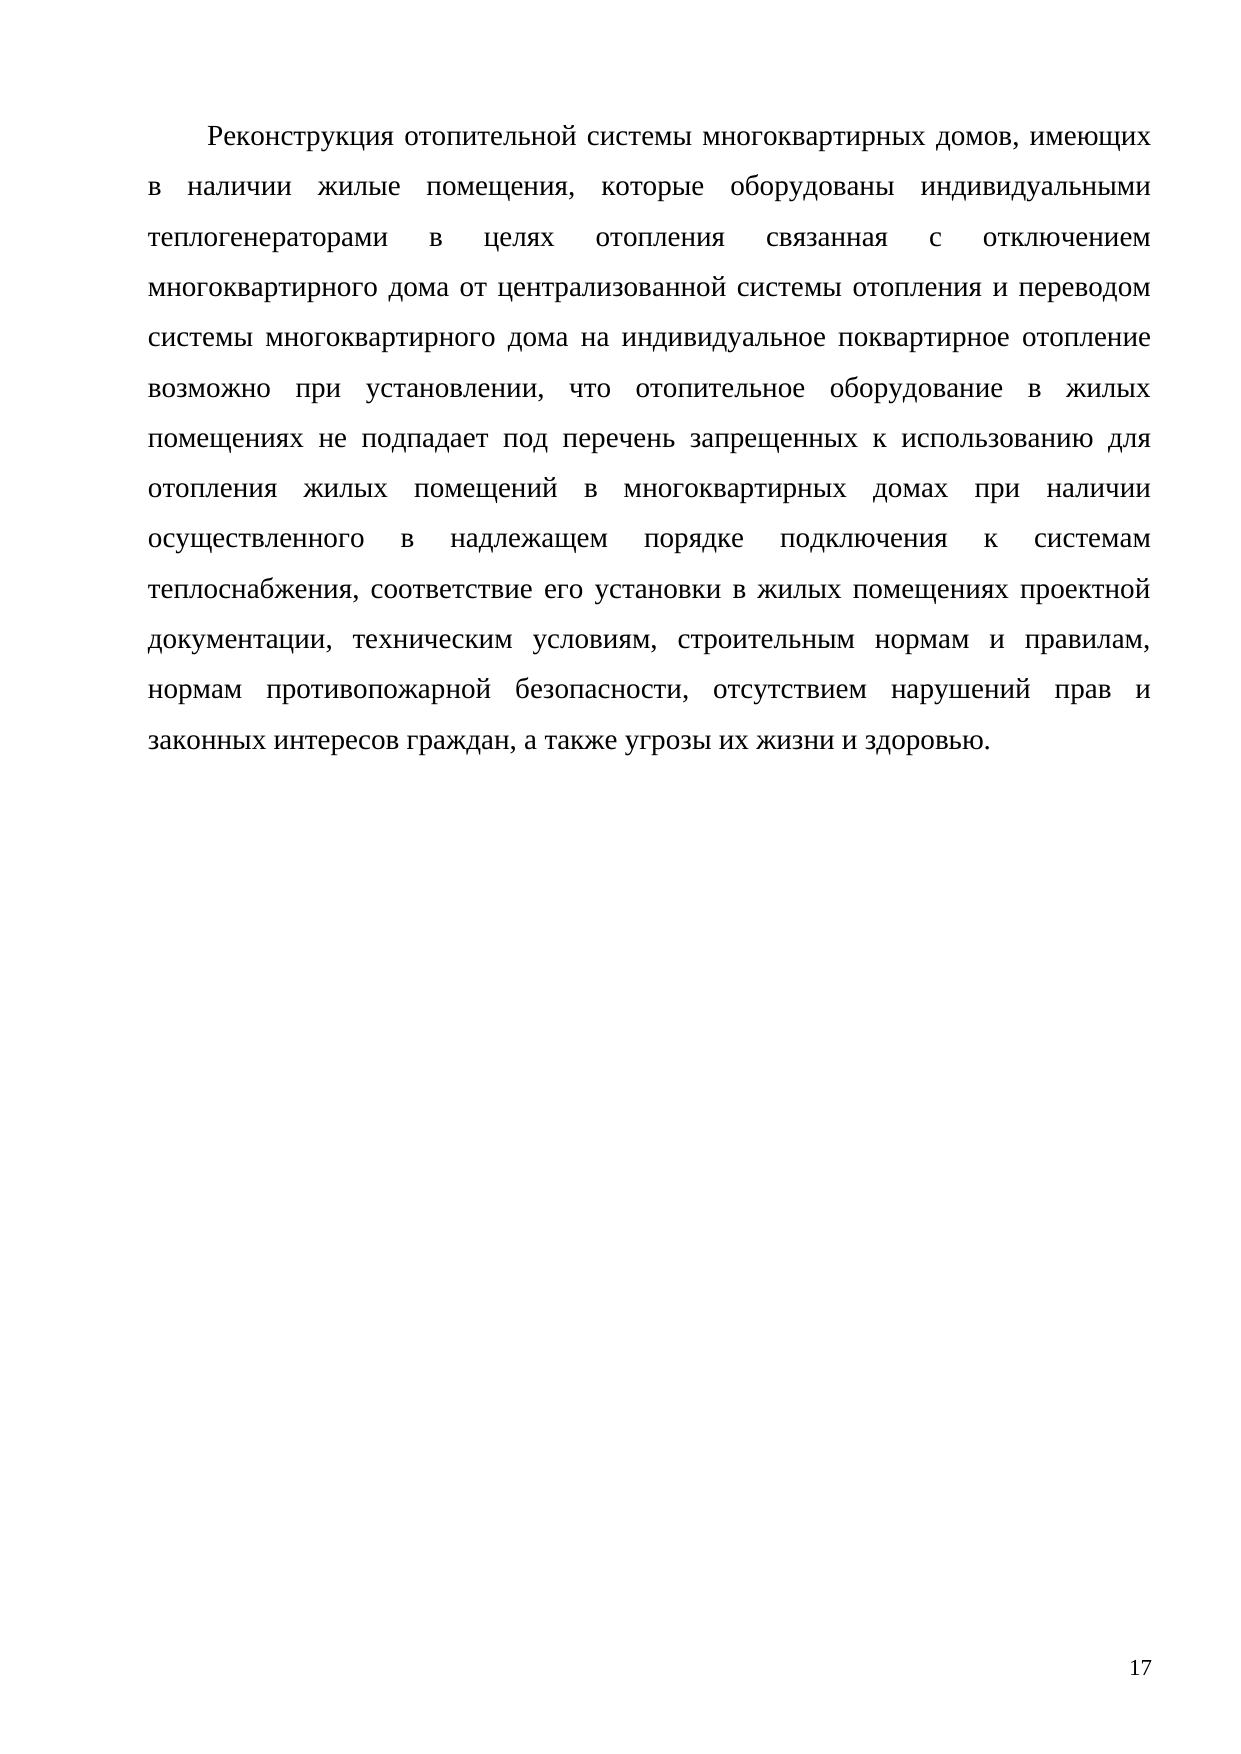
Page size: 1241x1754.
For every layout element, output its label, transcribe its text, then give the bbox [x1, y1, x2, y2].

text Реконструкция отопительной системы многоквартирных домов, имеющих в наличии жилые помещения, которые оборудованы индивидуальными теплогенераторами в целях отопления связанная с отключением многоквартирного дома от централизованной системы отопления и переводом системы многоквартирного дома на индивидуальное поквартирное отопление возможно при установлении, что отопительное оборудование в жилых помещениях не подпадает под перечень запрещенных к использованию для отопления жилых помещений в многоквартирных домах при наличии осуществленного в надлежащем порядке подключения к системам теплоснабжения, соответствие его установки в жилых помещениях проектной документации, техническим условиям, строительным нормам и правилам, нормам противопожарной безопасности, отсутствием нарушений прав и законных интересов граждан, а также угрозы их жизни и здоровью. [148, 118, 1152, 755]
